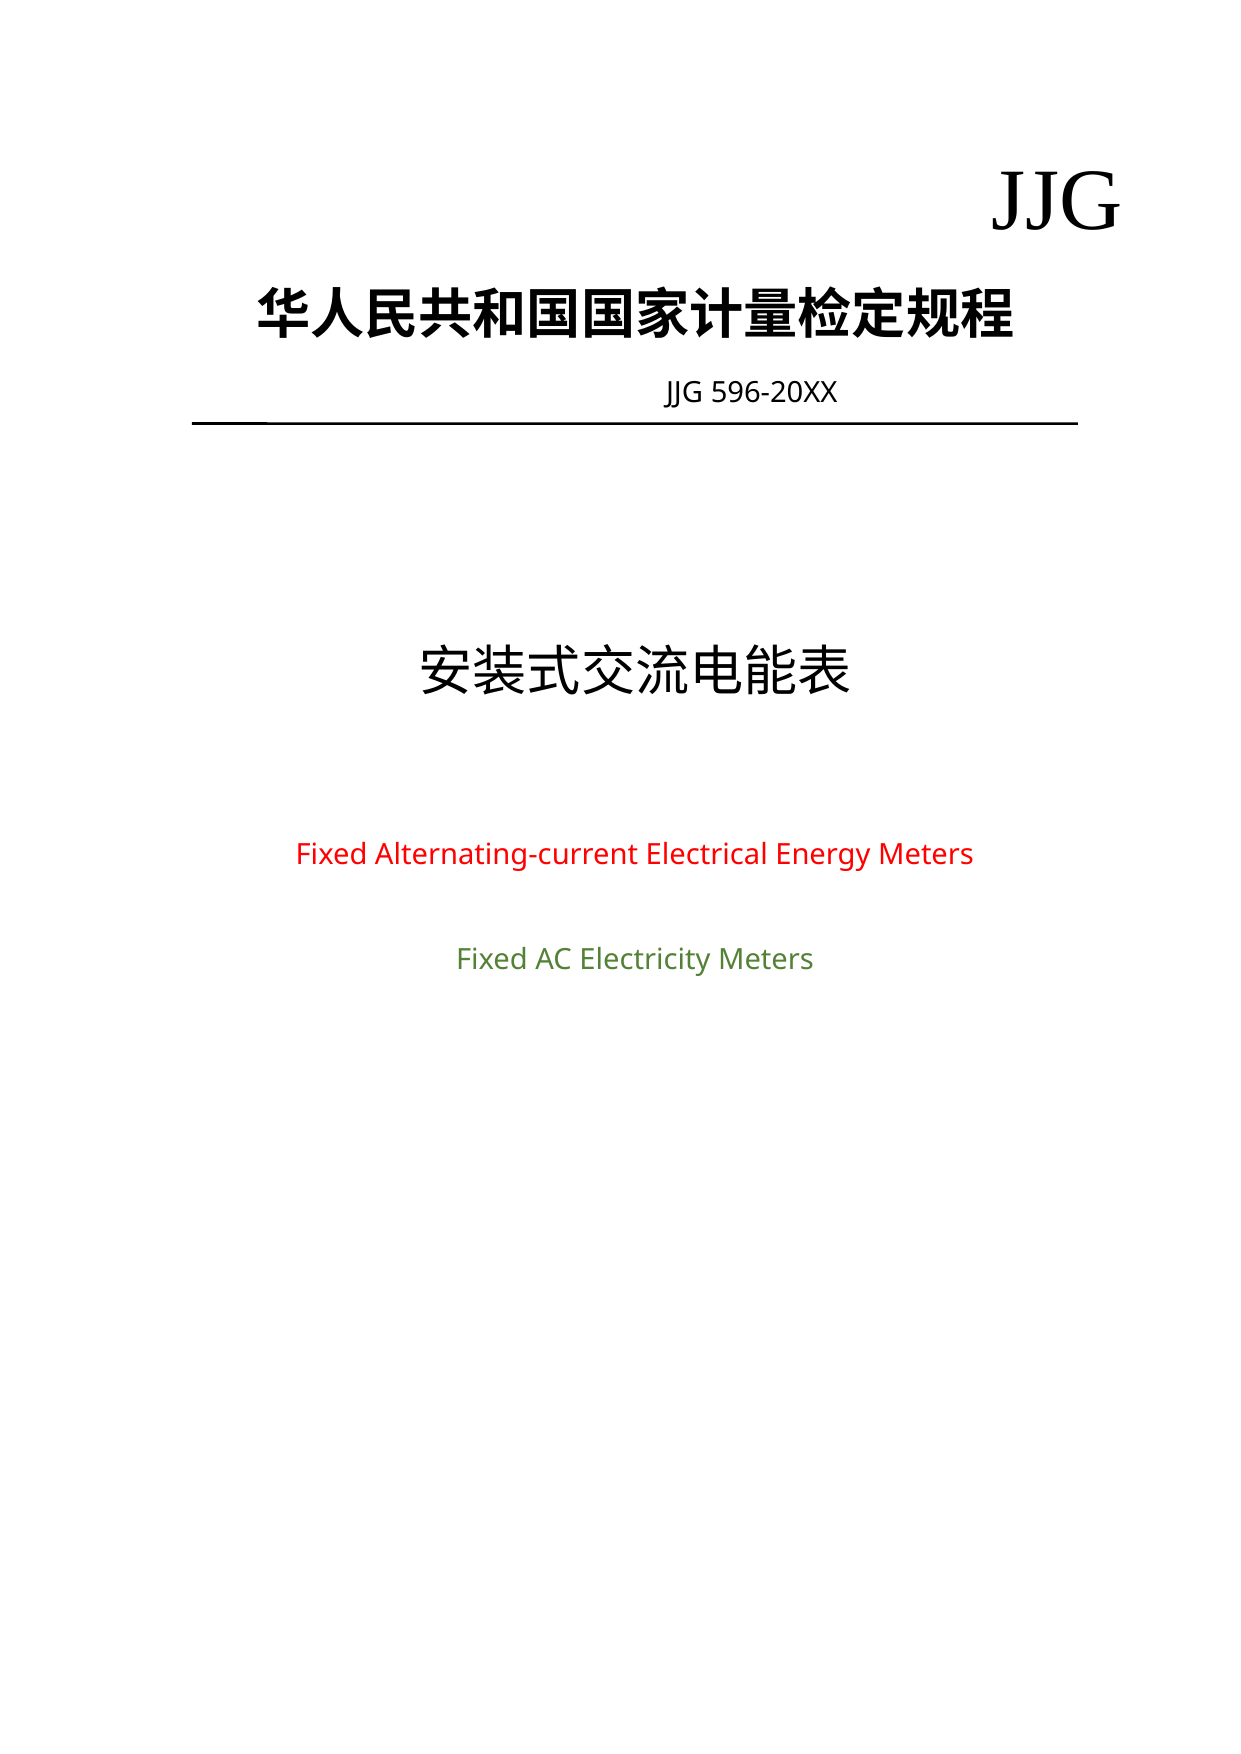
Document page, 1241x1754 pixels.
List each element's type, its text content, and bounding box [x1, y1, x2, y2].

text Fixed Alternating-current Electrical Energy Meters [148, 821, 1122, 886]
text Fixed AC Electricity Meters [148, 925, 1122, 990]
text JJG 596-20XX [148, 358, 1122, 423]
text 安装式交流电能表 [148, 618, 1122, 716]
text 华人民共和国国家计量检定规程 [148, 261, 1122, 358]
